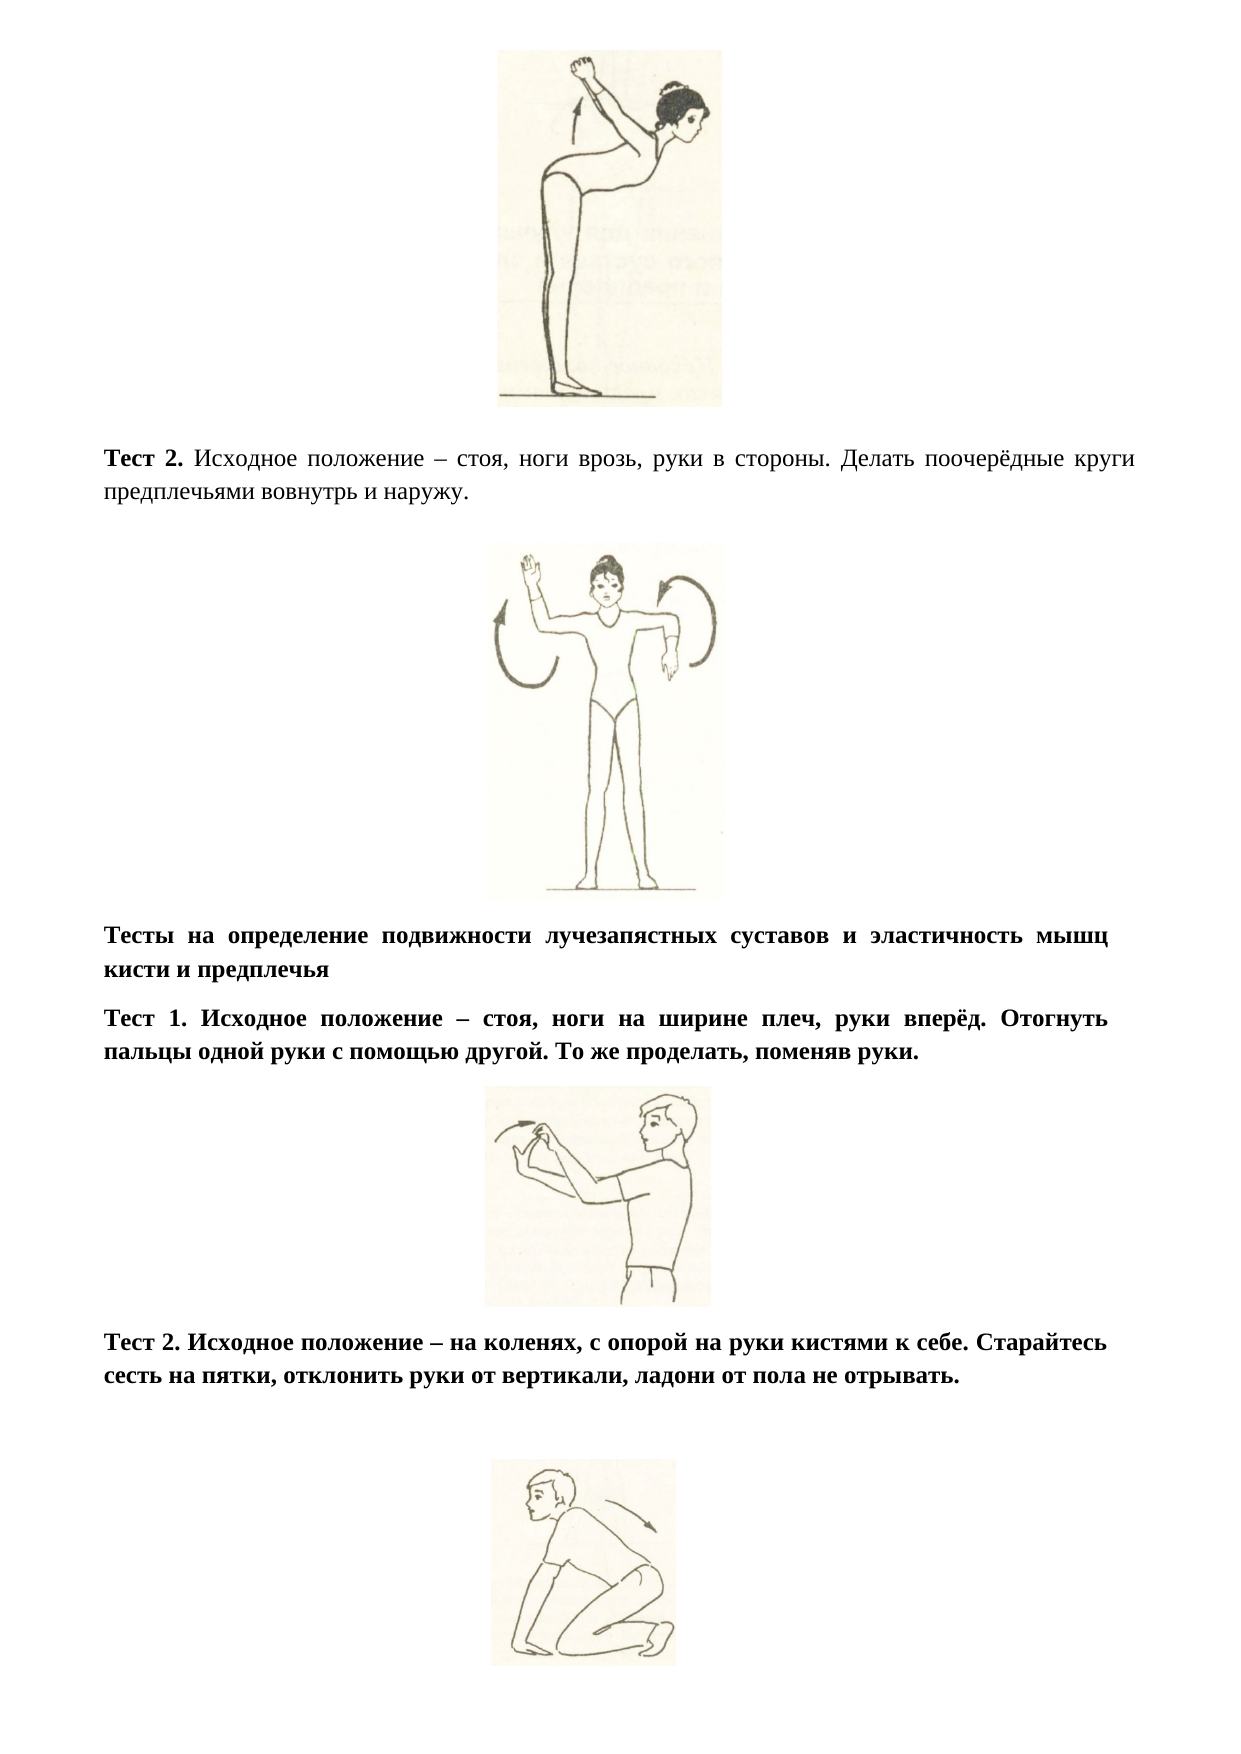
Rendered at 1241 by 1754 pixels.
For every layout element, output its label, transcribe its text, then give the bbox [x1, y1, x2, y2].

text Тест 1. Исходное положение – стоя, ноги на ширине плеч, руки вперёд. Отогнуть пальцы одной руки с помощью другой. То же проделать, поменяв руки. [103, 1003, 1109, 1065]
text Тест 2. Исходное положение – стоя, ноги врозь, руки в стороны. Делать поочерёдные круги предплечьями вовнутрь и наружу. [103, 443, 1137, 505]
text Тест 2. Исходное положение – на коленях, с опорой на руки кистями к себе. Старайтесь сесть на пятки, отклонить руки от вертикали, ладони от пола не отрывать. [103, 1327, 1109, 1389]
text Тесты на определение подвижности лучезапястных суставов и эластичность мышц кисти и предплечья [103, 921, 1109, 982]
picture [491, 1459, 677, 1666]
picture [484, 1086, 712, 1307]
picture [486, 542, 726, 900]
picture [497, 50, 723, 407]
